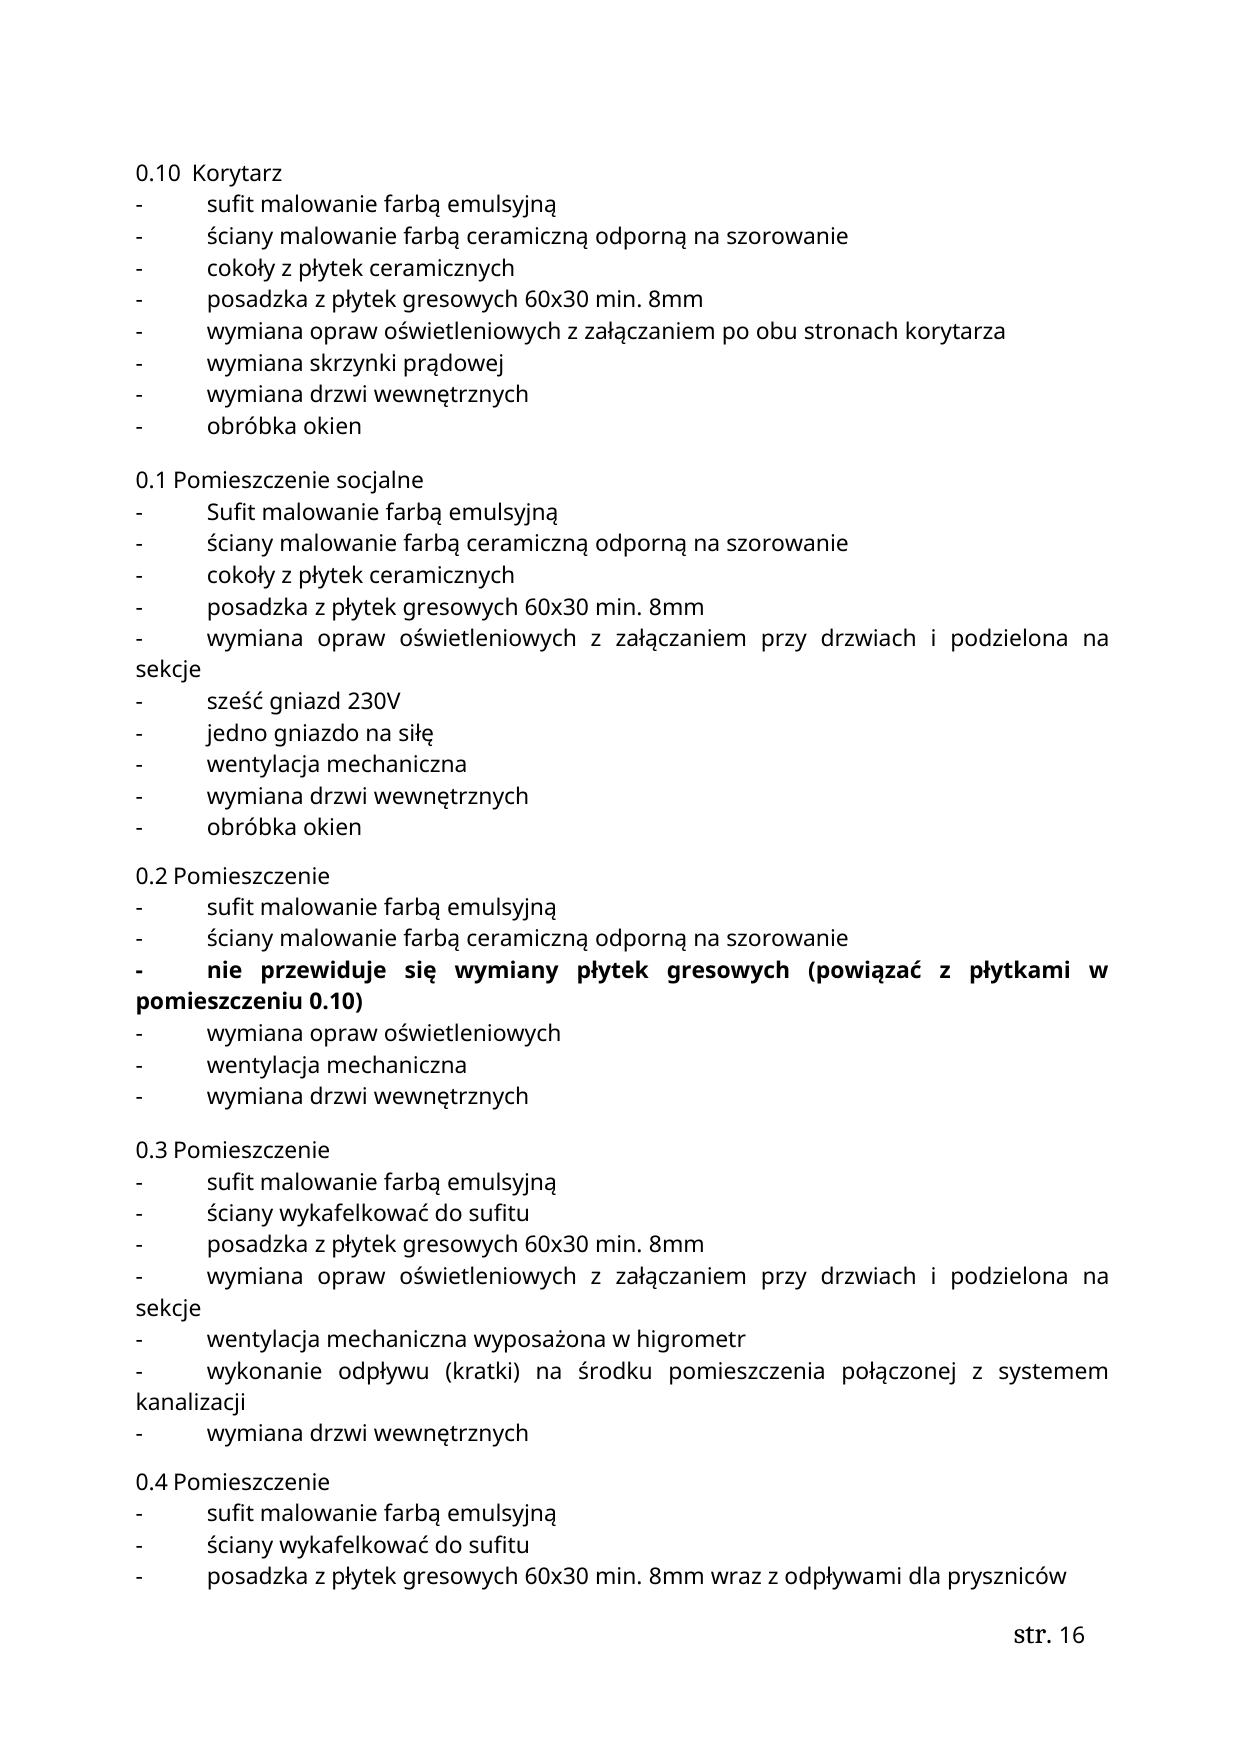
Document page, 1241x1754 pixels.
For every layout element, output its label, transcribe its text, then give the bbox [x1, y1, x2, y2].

list Pomieszczenie [135, 860, 1109, 891]
list obróbka okien [135, 811, 1109, 842]
list nie przewiduje się wymiany płytek gresowych (powiązać z płytkami w pomieszczeniu 0.10) [135, 954, 1109, 1016]
list wymiana drzwi wewnętrznych [135, 1080, 1109, 1111]
list Sufit malowanie farbą emulsyjną [135, 496, 1109, 527]
list ściany malowanie farbą ceramiczną odporną na szorowanie [135, 922, 1109, 954]
list jedno gniazdo na siłę [135, 717, 1109, 748]
list wymiana opraw oświetleniowych [135, 1017, 1109, 1048]
list Pomieszczenie [135, 1134, 1109, 1166]
list ściany malowanie farbą ceramiczną odporną na szorowanie [135, 527, 1109, 558]
list sufit malowanie farbą emulsyjną [135, 1497, 1109, 1528]
list ściany wykafelkować do sufitu [135, 1197, 1109, 1228]
list Pomieszczenie socjalne [135, 464, 1109, 496]
list wymiana skrzynki prądowej [135, 347, 1109, 378]
list Pomieszczenie [135, 1466, 1109, 1497]
list wentylacja mechaniczna [135, 1048, 1109, 1080]
list wymiana opraw oświetleniowych z załączaniem po obu stronach korytarza [135, 315, 1109, 346]
list sufit malowanie farbą emulsyjną [135, 188, 1109, 219]
list sufit malowanie farbą emulsyjną [135, 891, 1109, 922]
list posadzka z płytek gresowych 60x30 min. 8mm wraz z odpływami dla pryszniców [135, 1560, 1109, 1591]
list cokoły z płytek ceramicznych [135, 559, 1109, 590]
list wymiana drzwi wewnętrznych [135, 378, 1109, 409]
list posadzka z płytek gresowych 60x30 min. 8mm [135, 1228, 1109, 1260]
list wymiana opraw oświetleniowych z załączaniem przy drzwiach i podzielona na sekcje [135, 622, 1109, 685]
list wymiana drzwi wewnętrznych [135, 780, 1109, 811]
list sześć gniazd 230V [135, 685, 1109, 716]
list obróbka okien [135, 410, 1109, 441]
list ściany malowanie farbą ceramiczną odporną na szorowanie [135, 220, 1109, 251]
list posadzka z płytek gresowych 60x30 min. 8mm [135, 283, 1109, 314]
list ściany wykafelkować do sufitu [135, 1528, 1109, 1560]
list Korytarz [135, 157, 1109, 188]
list sufit malowanie farbą emulsyjną [135, 1166, 1109, 1197]
list wymiana drzwi wewnętrznych [135, 1417, 1109, 1449]
list wentylacja mechaniczna wyposażona w higrometr [135, 1323, 1109, 1354]
list wymiana opraw oświetleniowych z załączaniem przy drzwiach i podzielona na sekcje [135, 1260, 1109, 1323]
list posadzka z płytek gresowych 60x30 min. 8mm [135, 590, 1109, 622]
list wykonanie odpływu (kratki) na środku pomieszczenia połączonej z systemem kanalizacji [135, 1354, 1109, 1417]
list cokoły z płytek ceramicznych [135, 252, 1109, 283]
list wentylacja mechaniczna [135, 748, 1109, 779]
